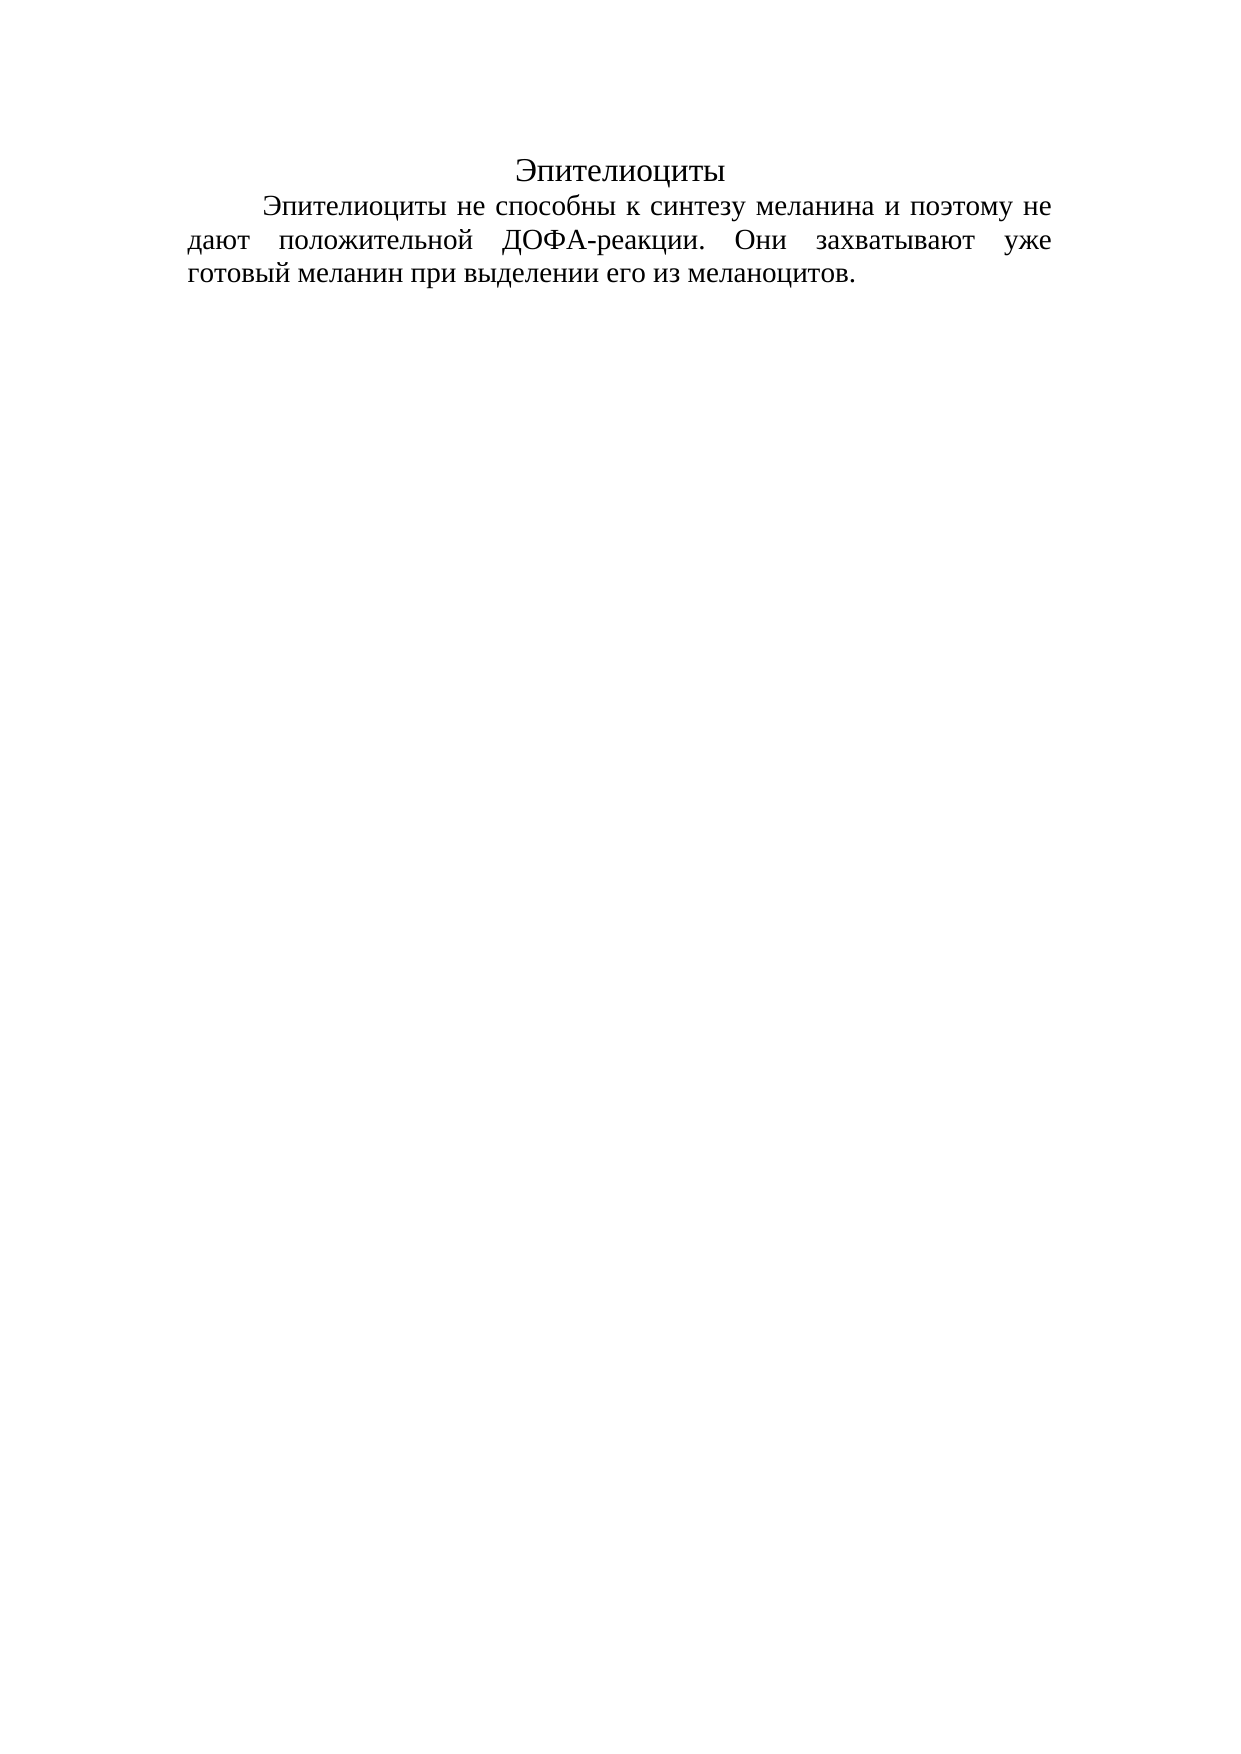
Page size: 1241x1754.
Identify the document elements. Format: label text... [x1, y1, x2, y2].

subtitle Эпителиоциты [187, 150, 1053, 188]
text Эпителиоциты не способны к синтезу меланина и поэтому не дают положительной ДОФА-реакции. Они захватывают уже готовый меланин при выделении его из меланоцитов. [187, 188, 1053, 289]
